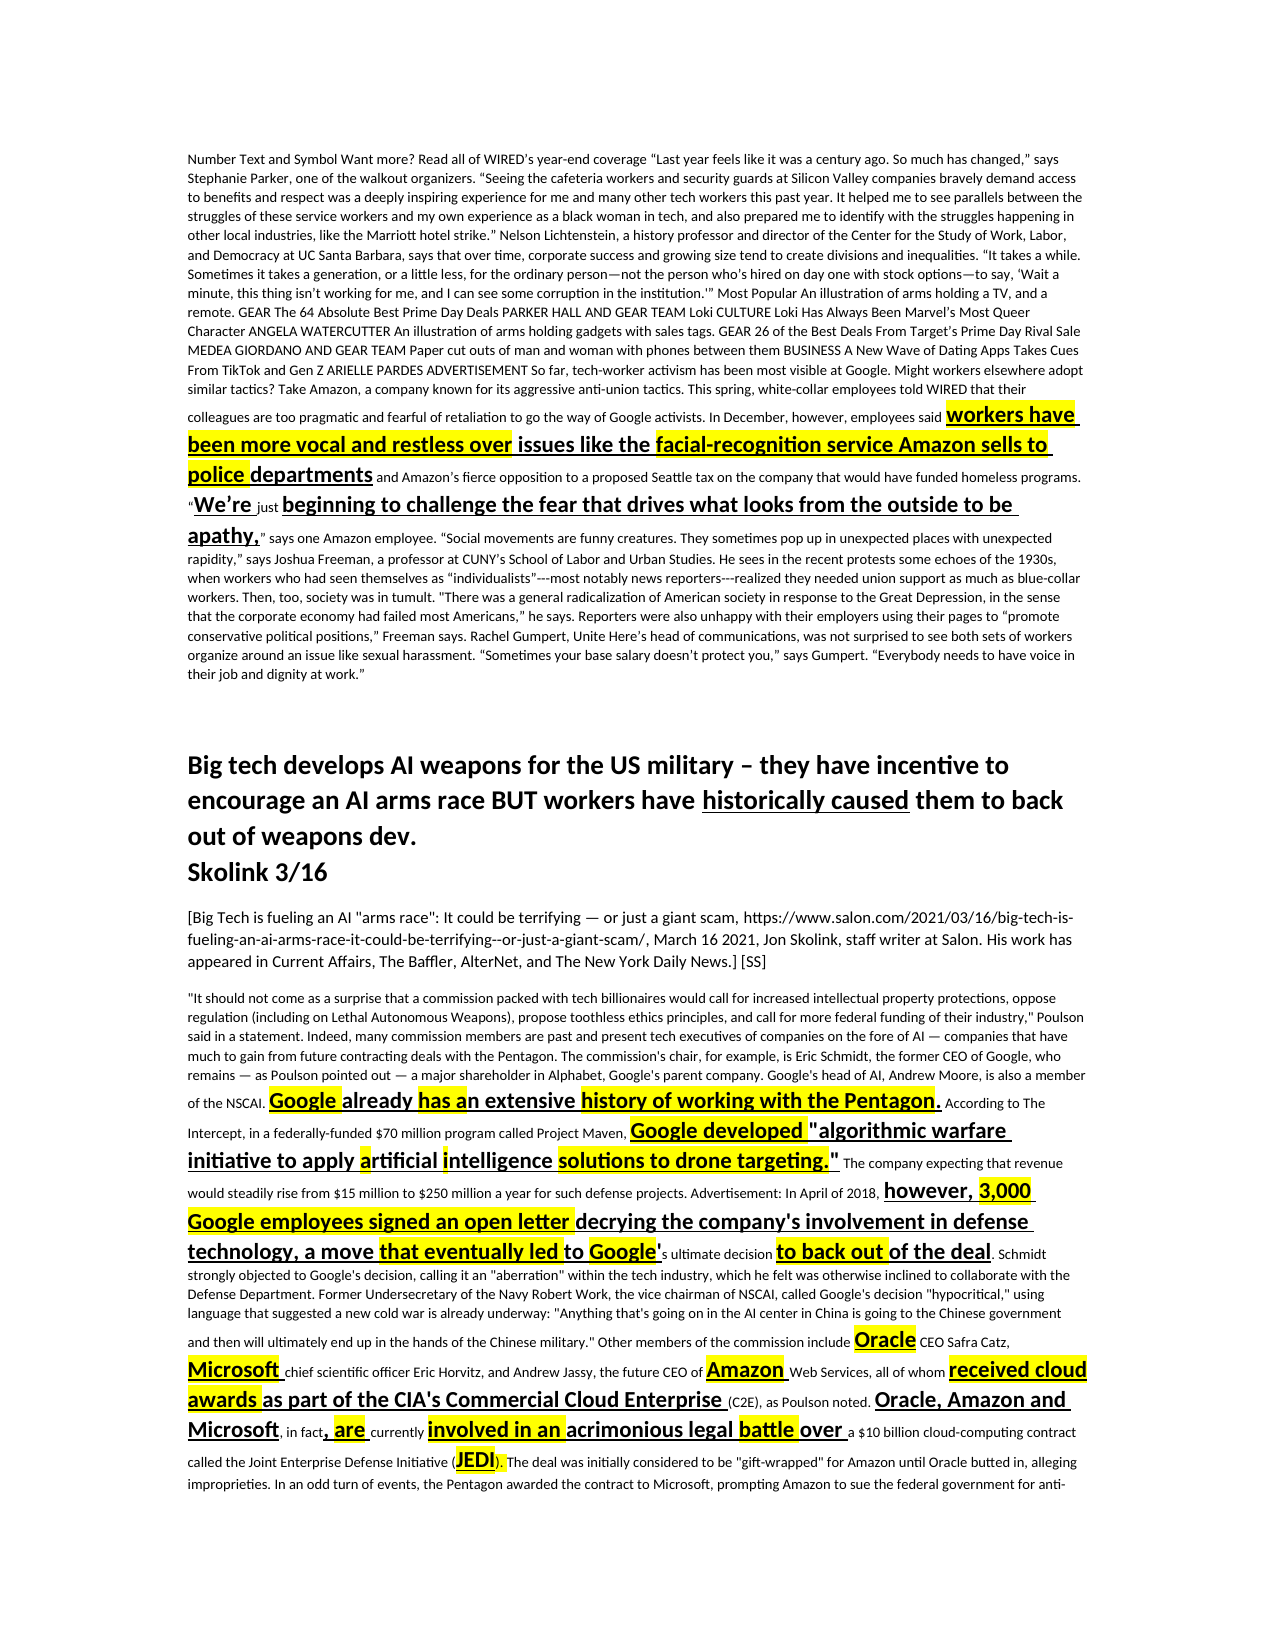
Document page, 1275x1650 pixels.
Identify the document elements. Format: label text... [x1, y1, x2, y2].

text Skolink 3/16 [187, 855, 1087, 888]
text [187, 989, 1087, 1493]
text [Big Tech is fueling an AI "arms race": It could be terrifying — or just a giant scam, https://www.salon.com/2021/03/16/big-tech-is-fueling-an-ai-arms-race-it-could-be-terrifying--or-just-a-giant-scam/, March 16 2021, Jon Skolink, staff writer at Salon. His work has appeared in Current Affairs, The Baffler, AlterNet, and The New York Daily News.] [SS] [187, 907, 1087, 971]
subtitle Big tech develops AI weapons for the US military – they have incentive to encourage an AI arms race BUT workers have historically caused them to back out of weapons dev. [187, 748, 1087, 852]
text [187, 150, 1087, 683]
